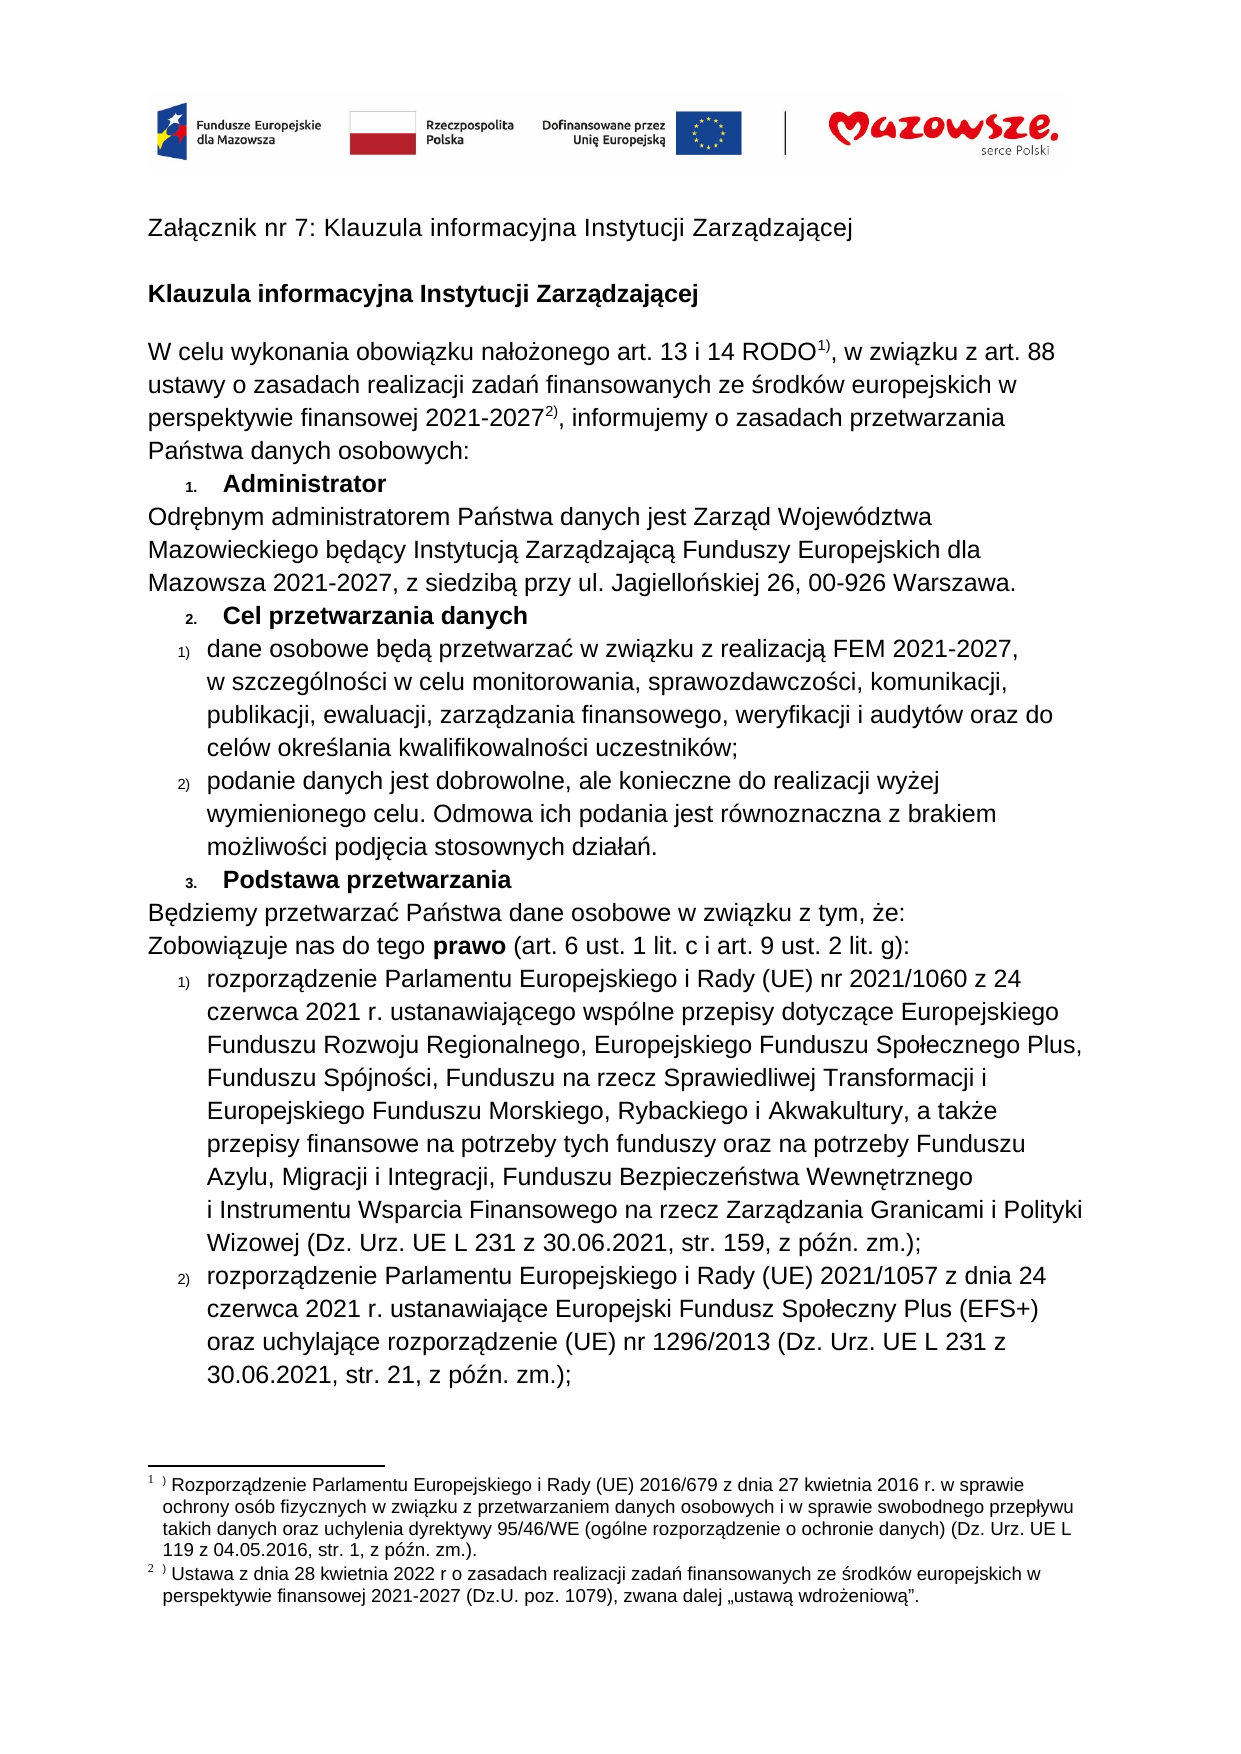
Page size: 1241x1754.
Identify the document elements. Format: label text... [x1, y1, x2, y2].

text W celu wykonania obowiązku nałożonego art. 13 i 14 RODO), w związku z art. 88 ustawy o zasadach realizacji zadań finansowanych ze środków europejskich w perspektywie finansowej 2021-2027), informujemy o zasadach przetwarzania Państwa danych osobowych: [148, 337, 1093, 464]
text Zobowiązuje nas do tego prawo (art. 6 ust. 1 lit. c i art. 9 ust. 2 lit. g): [148, 931, 1093, 960]
text Będziemy przetwarzać Państwa dane osobowe w związku z tym, że: [148, 898, 1093, 927]
list dane osobowe będą przetwarzać w związku z realizacją FEM 2021-2027, w szczególności w celu monitorowania, sprawozdawczości, komunikacji, publikacji, ewaluacji, zarządzania finansowego, weryfikacji i audytów oraz do celów określania kwalifikowalności uczestników; [177, 634, 1093, 762]
list podanie danych jest dobrowolne, ale konieczne do realizacji wyżej wymienionego celu. Odmowa ich podania jest równoznaczna z brakiem możliwości podjęcia stosownych działań. [177, 766, 1093, 861]
list Cel przetwarzania danych [185, 601, 1093, 630]
list rozporządzenie Parlamentu Europejskiego i Rady (UE) 2021/1057 z dnia 24 czerwca 2021 r. ustanawiające Europejski Fundusz Społeczny Plus (EFS+) oraz uchylające rozporządzenie (UE) nr 1296/2013 (Dz. Urz. UE L 231 z 30.06.2021, str. 21, z późn. zm.); [177, 1261, 1093, 1389]
list Podstawa przetwarzania [185, 865, 1093, 894]
list Administrator [185, 469, 1093, 498]
picture [147, 92, 1068, 170]
text Klauzula informacyjna Instytucji Zarządzającej [148, 279, 1093, 307]
text Załącznik nr 7: Klauzula informacyjna Instytucji Zarządzającej [148, 212, 1093, 241]
text Odrębnym administratorem Państwa danych jest Zarząd Województwa Mazowieckiego będący Instytucją Zarządzającą Funduszy Europejskich dla Mazowsza 2021-2027, z siedzibą przy ul. Jagiellońskiej 26, 00-926 Warszawa. [148, 502, 1093, 597]
list rozporządzenie Parlamentu Europejskiego i Rady (UE) nr 2021/1060 z 24 czerwca 2021 r. ustanawiającego wspólne przepisy dotyczące Europejskiego Funduszu Rozwoju Regionalnego, Europejskiego Funduszu Społecznego Plus, Funduszu Spójności, Funduszu na rzecz Sprawiedliwej Transformacji i Europejskiego Funduszu Morskiego, Rybackiego i Akwakultury, a także przepisy finansowe na potrzeby tych funduszy oraz na potrzeby Funduszu Azylu, Migracji i Integracji, Funduszu Bezpieczeństwa Wewnętrznego i Instrumentu Wsparcia Finansowego na rzecz Zarządzania Granicami i Polityki Wizowej (Dz. Urz. UE L 231 z 30.06.2021, str. 159, z późn. zm.); [177, 964, 1093, 1257]
